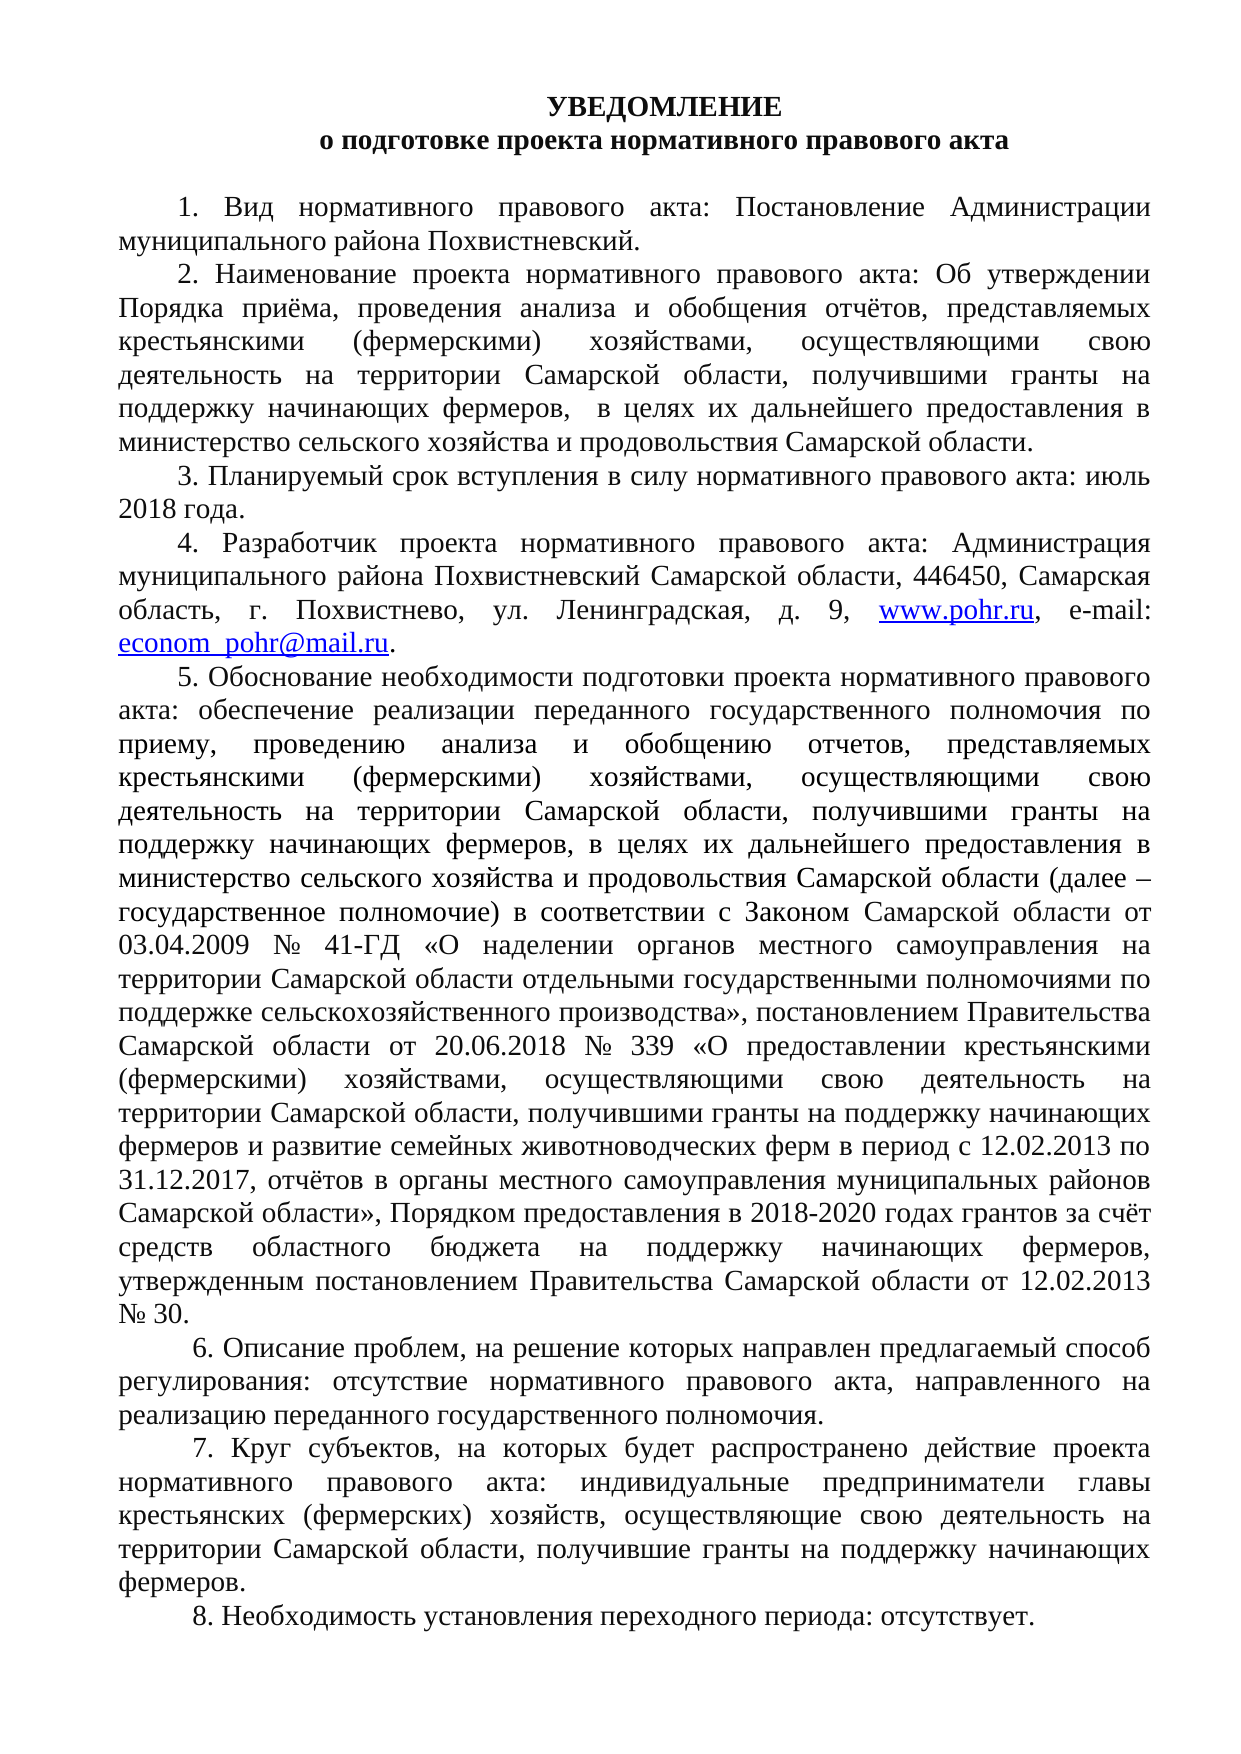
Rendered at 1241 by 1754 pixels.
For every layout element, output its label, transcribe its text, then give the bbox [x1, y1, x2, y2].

text 3. Планируемый срок вступления в силу нормативного правового акта: июль 2018 года. [118, 458, 1152, 525]
text 1. Вид нормативного правового акта: Постановление Администрации муниципального района Похвистневский. [118, 189, 1152, 256]
text о подготовке проекта нормативного правового акта [118, 122, 1152, 156]
text УВЕДОМЛЕНИЕ [118, 89, 1152, 122]
text 2. Наименование проекта нормативного правового акта: Об утверждении Порядка приёма, проведения анализа и обобщения отчётов, представляемых крестьянскими (фермерскими) хозяйствами, осуществляющими свою деятельность на территории Самарской области, получившими гранты на поддержку начинающих фермеров, в целях их дальнейшего предоставления в министерство сельского хозяйства и продовольствия Самарской области. [118, 256, 1152, 458]
text 7. Круг субъектов, на которых будет распространено действие проекта нормативного правового акта: индивидуальные предприниматели главы крестьянских (фермерских) хозяйств, осуществляющие свою деятельность на территории Самарской области, получившие гранты на поддержку начинающих фермеров. [118, 1430, 1152, 1598]
text 6. Описание проблем, на решение которых направлен предлагаемый способ регулирования: отсутствие нормативного правового акта, направленного на реализацию переданного государственного полномочия. [118, 1330, 1152, 1430]
text 8. Необходимость установления переходного периода: отсутствует. [118, 1598, 1152, 1632]
text 4. Разработчик проекта нормативного правового акта: Администрация муниципального района Похвистневский Самарской области, 446450, Самарская область, г. Похвистнево, ул. Ленинградская, д. 9, www.pohr.ru, e-mail: econom_pohr@mail.ru. [118, 525, 1152, 659]
text 5. Обоснование необходимости подготовки проекта нормативного правового акта: обеспечение реализации переданного государственного полномочия по приему, проведению анализа и обобщению отчетов, представляемых крестьянскими (фермерскими) хозяйствами, осуществляющими свою деятельность на территории Самарской области, получившими гранты на поддержку начинающих фермеров, в целях их дальнейшего предоставления в министерство сельского хозяйства и продовольствия Самарской области (далее – государственное полномочие) в соответствии с Законом Самарской области от 03.04.2009 № 41-ГД «О наделении органов местного самоуправления на территории Самарской области отдельными государственными полномочиями по поддержке сельскохозяйственного производства», постановлением Правительства Самарской области от 20.06.2018 № 339 «О предоставлении крестьянскими (фермерскими) хозяйствами, осуществляющими свою деятельность на территории Самарской области, получившими гранты на поддержку начинающих фермеров и развитие семейных животноводческих ферм в период с 12.02.2013 по 31.12.2017, отчётов в органы местного самоуправления муниципальных районов Самарской области», Порядком предоставления в 2018-2020 годах грантов за счёт средств областного бюджета на поддержку начинающих фермеров, утвержденным постановлением Правительства Самарской области от 12.02.2013 № 30. [118, 659, 1152, 1330]
